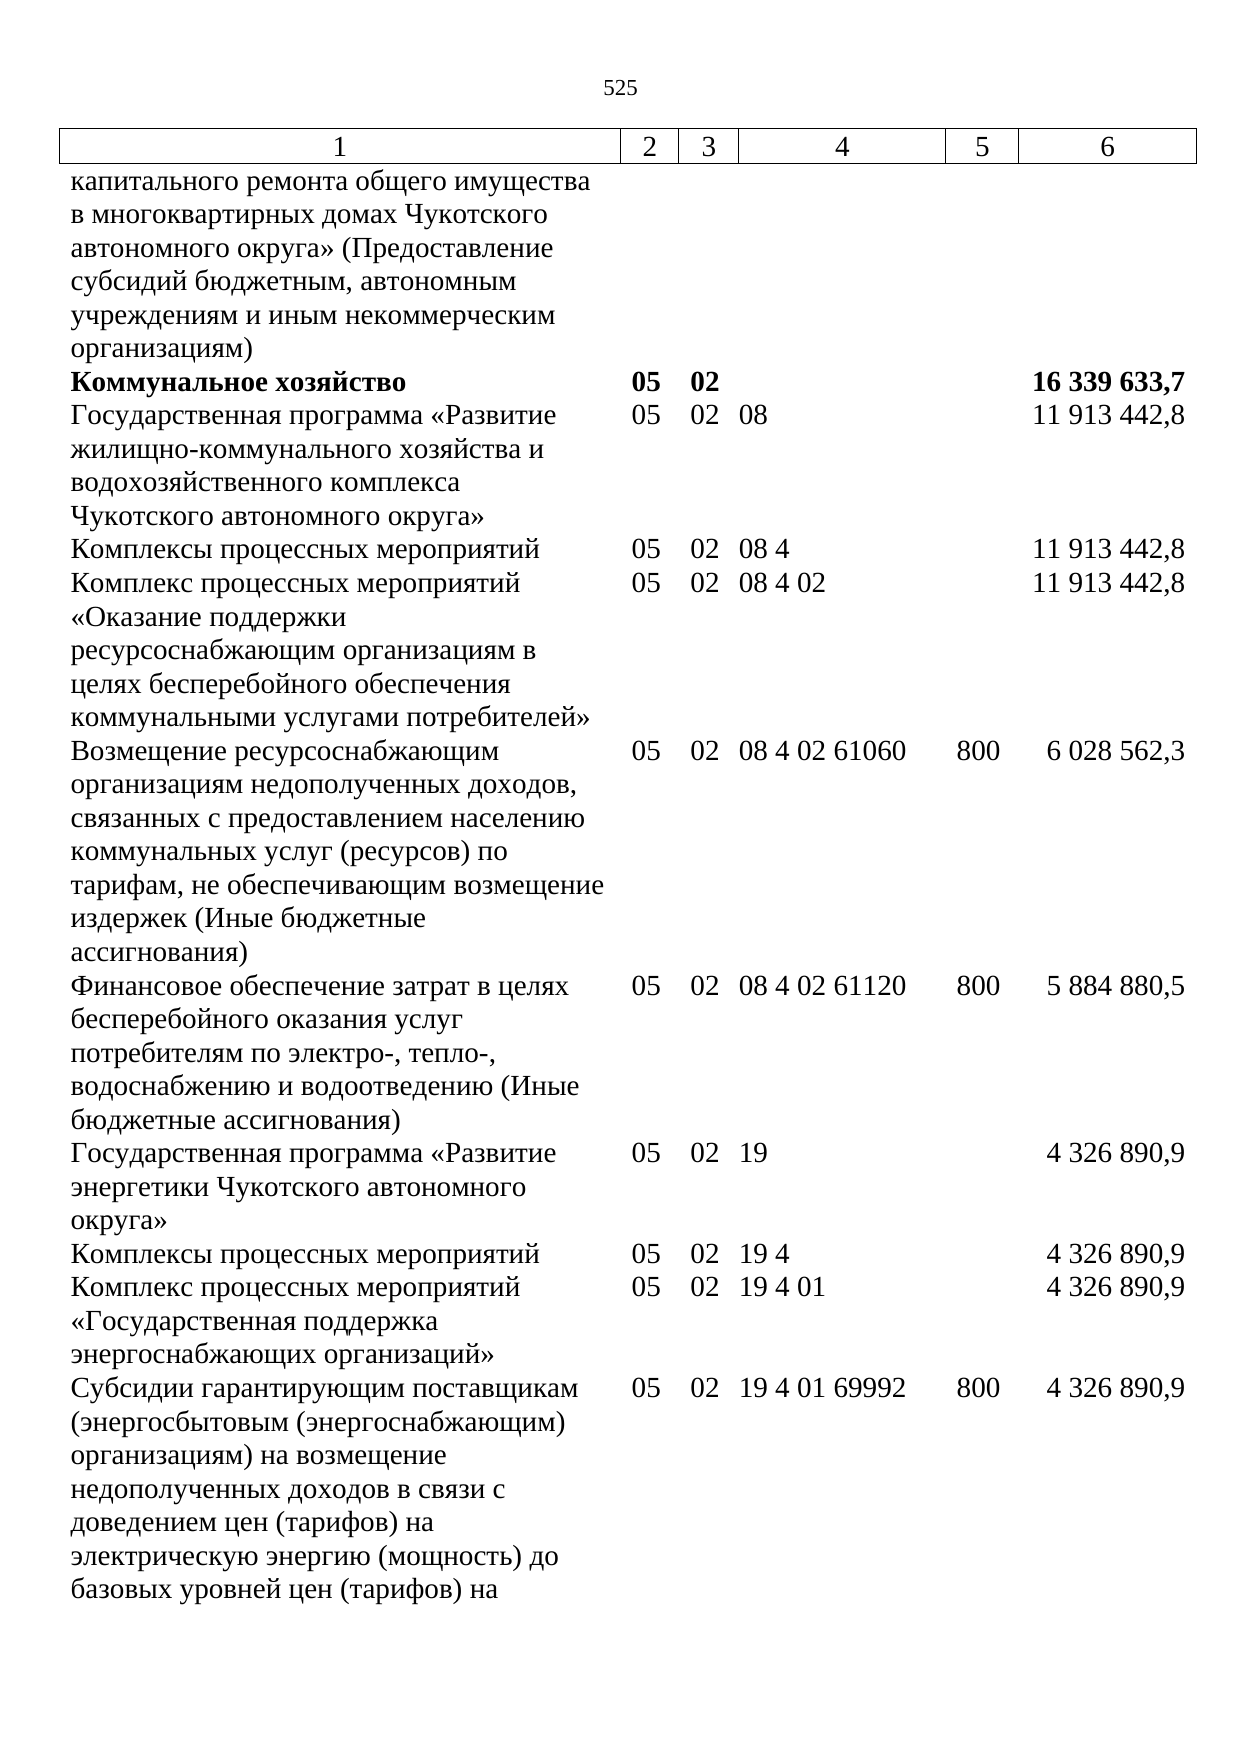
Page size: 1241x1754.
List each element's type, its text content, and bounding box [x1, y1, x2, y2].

table_header 4 [739, 129, 945, 163]
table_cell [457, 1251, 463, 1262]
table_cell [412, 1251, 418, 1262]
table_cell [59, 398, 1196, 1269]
table_header 3 [679, 129, 738, 163]
table_header 5 [946, 129, 1018, 163]
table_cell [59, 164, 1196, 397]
table_header 6 [1019, 129, 1196, 163]
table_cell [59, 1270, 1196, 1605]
table_header 1 [60, 129, 620, 163]
table_header 2 [621, 129, 678, 163]
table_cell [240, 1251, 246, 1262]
